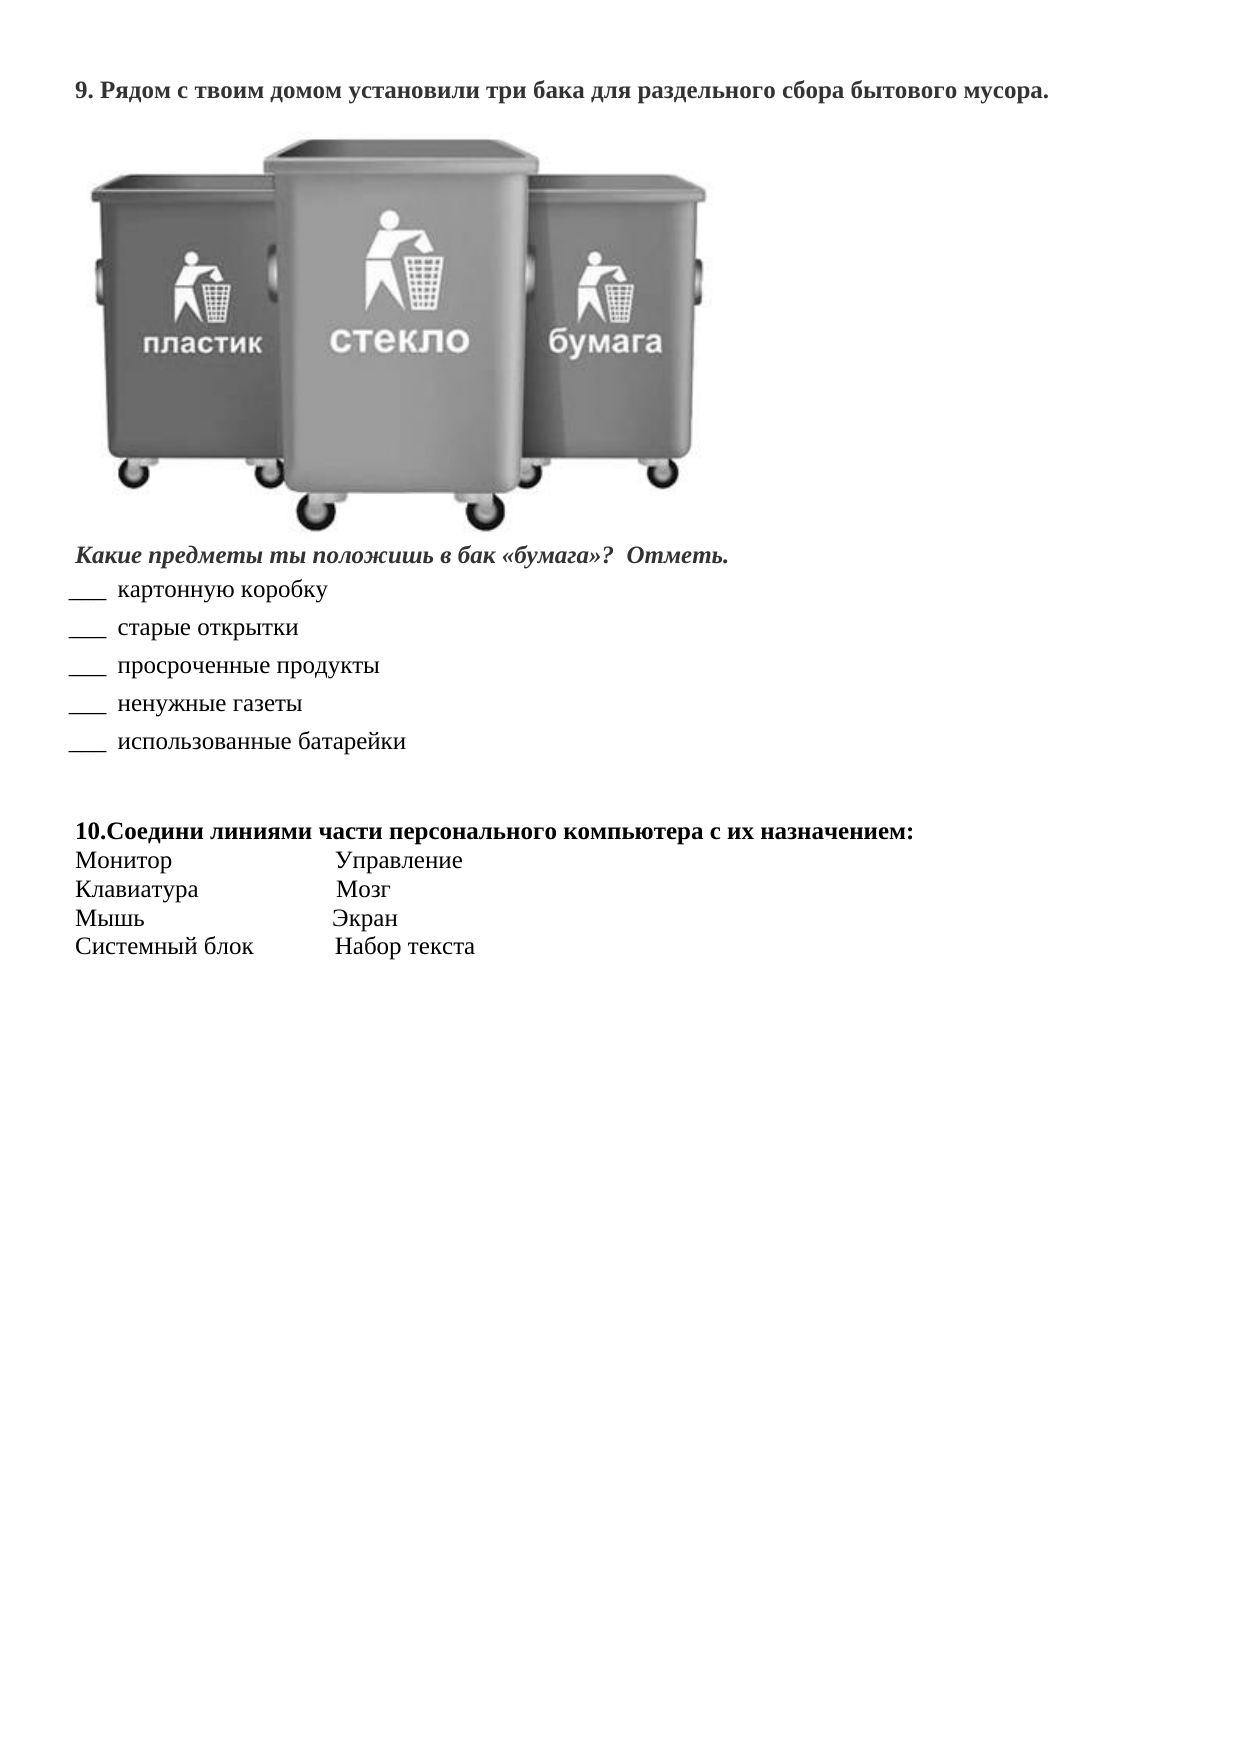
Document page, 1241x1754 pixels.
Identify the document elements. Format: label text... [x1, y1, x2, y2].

text Мышь Экран [75, 903, 1165, 931]
text Системный блок Набор текста [75, 931, 1165, 960]
text Какие предметы ты положишь в бак «бумага»? Отметь. [75, 540, 1165, 569]
text 10.Соедини линиями части персонального компьютера с их назначением: [75, 816, 1165, 845]
table_header картонную коробку [113, 569, 497, 607]
table_cell ненужные газеты [113, 684, 497, 722]
table_cell просроченные продукты [113, 645, 497, 683]
text Клавиатура Мозг [75, 874, 1165, 903]
text Монитор Управление [75, 845, 1165, 874]
table_cell ___ [64, 645, 113, 683]
table_cell использованные батарейки [113, 722, 497, 760]
picture [75, 132, 724, 541]
table_cell ___ [64, 684, 113, 722]
table_cell старые открытки [113, 607, 497, 645]
table_header ___ [64, 569, 113, 607]
text 9. Рядом с твоим домом установили три бака для раздельного сбора бытового мусора. [75, 75, 1165, 104]
table_cell ___ [64, 722, 113, 760]
table_cell ___ [64, 607, 113, 645]
